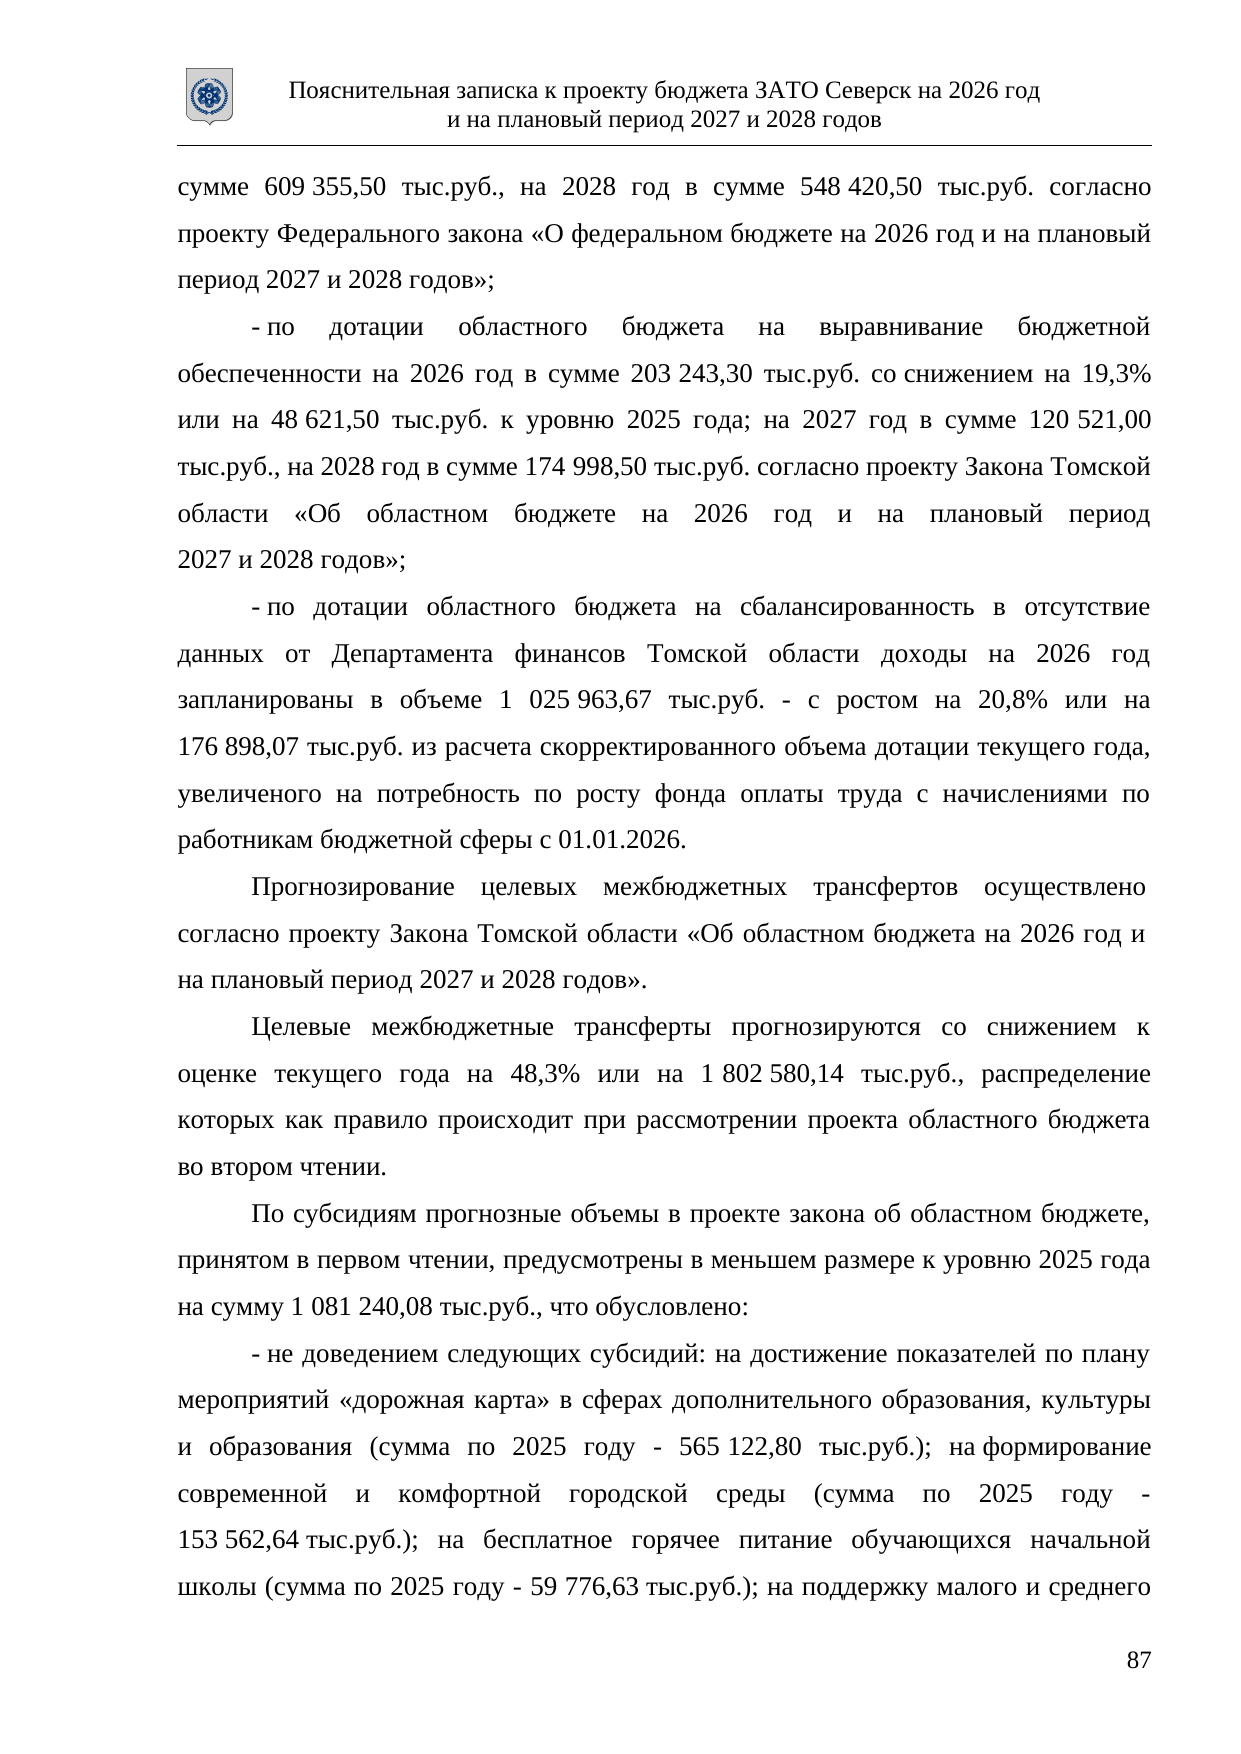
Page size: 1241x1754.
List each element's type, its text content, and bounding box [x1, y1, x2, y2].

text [177, 1337, 1152, 1601]
text Прогнозирование целевых межбюджетных трансфертов осуществлено согласно проекту Закона Томской области «Об областном бюджета на 2026 год и на плановый период 2027 и 2028 годов». [177, 870, 1147, 994]
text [177, 170, 1152, 294]
text - по дотации областного бюджета на выравнивание бюджетной обеспеченности на 2026 год в сумме 203 243,30 тыс.руб. со снижением на 19,3% или на 48 621,50 тыс.руб. к уровню 2025 года; на 2027 год в сумме 120 521,00 тыс.руб., на 2028 год в сумме 174 998,50 тыс.руб. согласно проекту Закона Томской области «Об областном бюджете на 2026 год и на плановый период 2027 и 2028 годов»; [177, 310, 1152, 574]
picture [186, 68, 233, 126]
text По субсидиям прогнозные объемы в проекте закона об областном бюджете, принятом в первом чтении, предусмотрены в меньшем размере к уровню 2025 года на сумму 1 081 240,08 тыс.руб., что обусловлено: [177, 1197, 1152, 1321]
text Целевые межбюджетные трансферты прогнозируются со снижением к оценке текущего года на 48,3% или на 1 802 580,14 тыс.руб., распределение которых как правило происходит при рассмотрении проекта областного бюджета во втором чтении. [177, 1010, 1152, 1181]
text - по дотации областного бюджета на сбалансированность в отсутствие данных от Департамента финансов Томской области доходы на 2026 год запланированы в объеме 1 025 963,67 тыс.руб. - с ростом на 20,8% или на 176 898,07 тыс.руб. из расчета скорректированного объема дотации текущего года, увеличеного на потребность по росту фонда оплаты труда с начислениями по работникам бюджетной сферы с 01.01.2026. [177, 590, 1152, 854]
